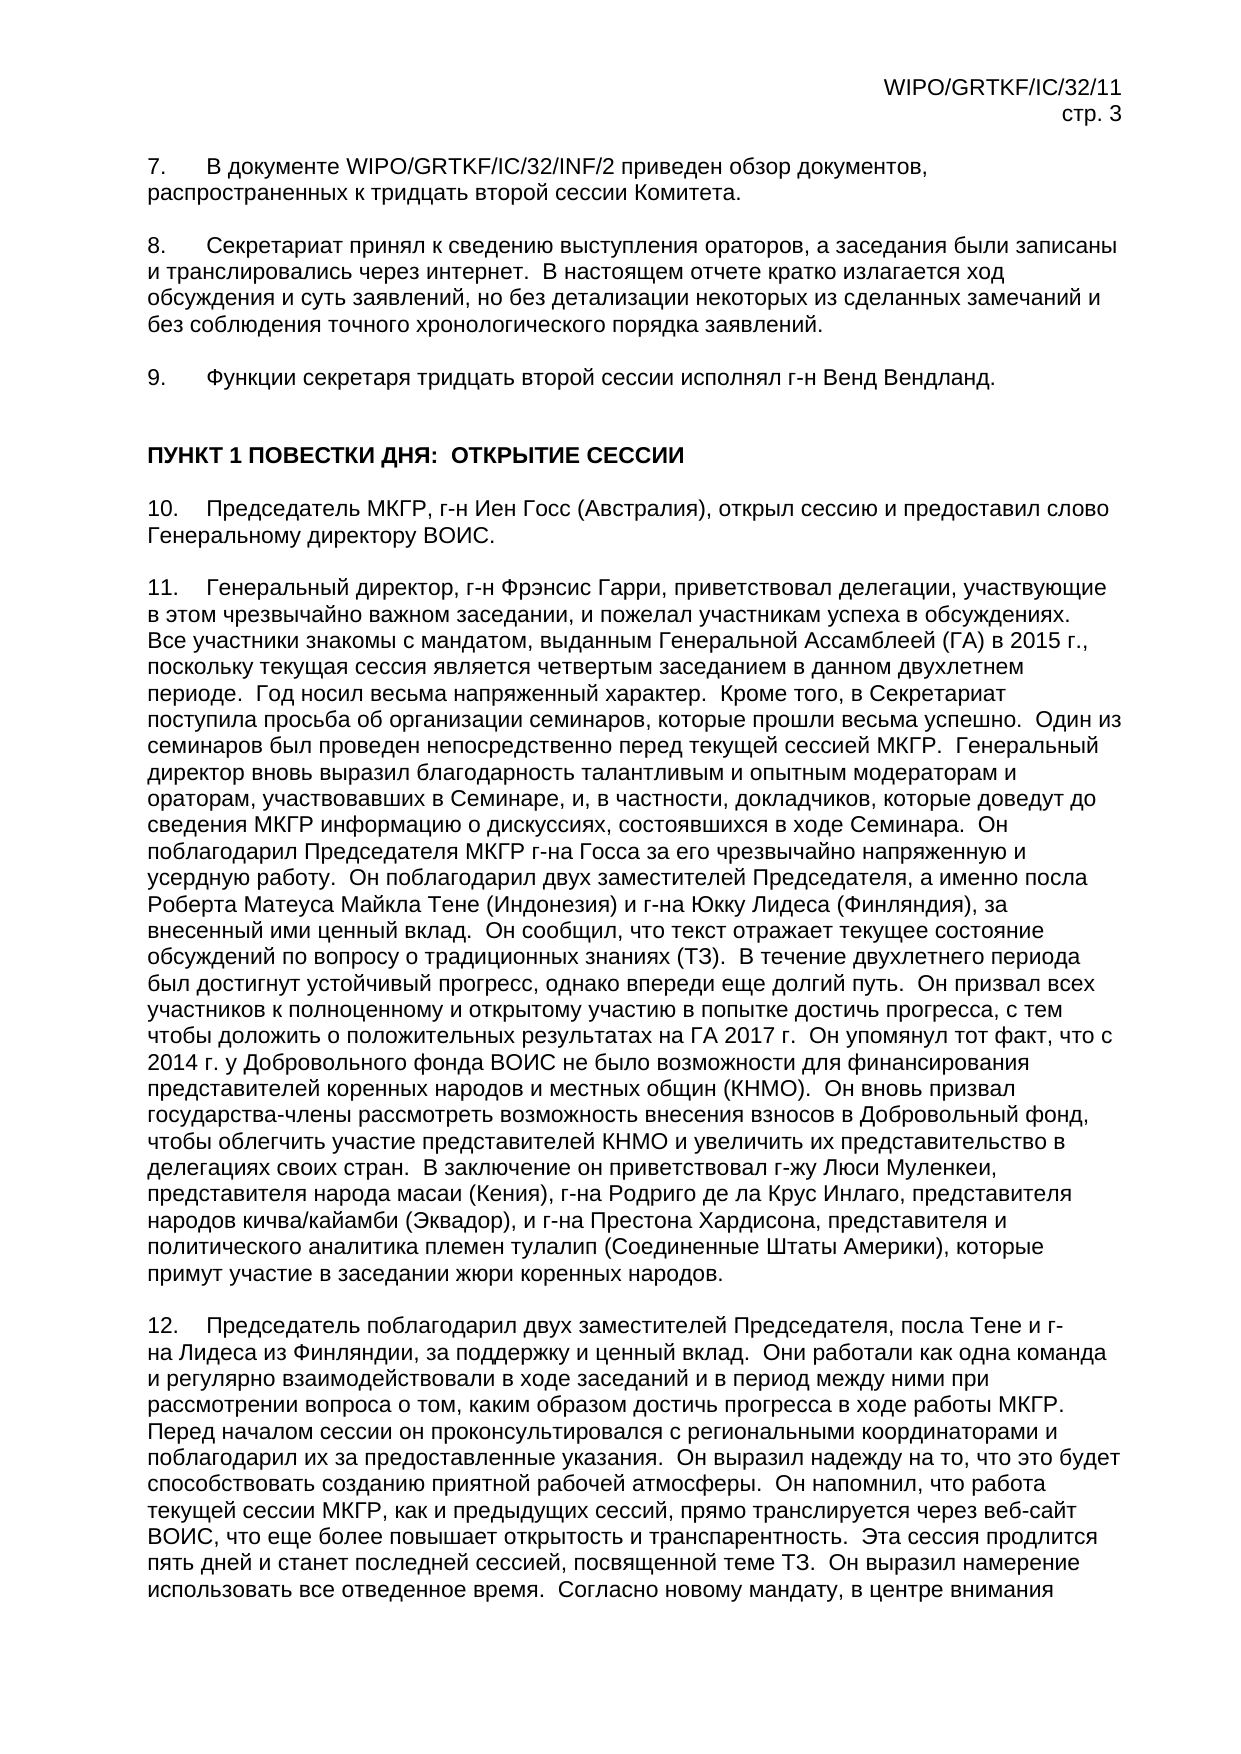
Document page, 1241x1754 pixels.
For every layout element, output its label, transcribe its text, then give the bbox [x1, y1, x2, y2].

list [147, 1312, 1122, 1602]
list Секретариат принял к сведению выступления ораторов, а заседания были записаны и транслировались через интернет. В настоящем отчете кратко излагается ход обсуждения и суть заявлений, но без детализации некоторых из сделанных замечаний и без соблюдения точного хронологического порядка заявлений. [147, 232, 1122, 337]
list Функции секретаря тридцать второй сессии исполнял г-н Венд Вендланд. [147, 363, 1122, 390]
subtitle ПУНКТ 1 ПОВЕСТКИ ДНЯ: ОТКРЫТИЕ СЕССИИ [147, 442, 1122, 469]
list В документе WIPO/GRTKF/IC/32/INF/2 приведен обзор документов, распространенных к тридцать второй сессии Комитета. [147, 153, 1122, 205]
list Председатель МКГР, г-н Иен Госс (Австралия), открыл сессию и предоставил слово Генеральному директору ВОИС. [147, 495, 1122, 548]
list Генеральный директор, г-н Фрэнсис Гарри, приветствовал делегации, участвующие в этом чрезвычайно важном заседании, и пожелал участникам успеха в обсуждениях. Все участники знакомы с мандатом, выданным Генеральной Ассамблеей (ГА) в 2015 г., поскольку текущая сессия является четвертым заседанием в данном двухлетнем периоде. Год носил весьма напряженный характер. Кроме того, в Секретариат поступила просьба об организации семинаров, которые прошли весьма успешно. Один из семинаров был проведен непосредственно перед текущей сессией МКГР. Генеральный директор вновь выразил благодарность талантливым и опытным модераторам и ораторам, участвовавших в Семинаре, и, в частности, докладчиков, которые доведут до сведения МКГР информацию о дискуссиях, состоявшихся в ходе Семинара. Он поблагодарил Председателя МКГР г-на Госса за его чрезвычайно напряженную и усердную работу. Он поблагодарил двух заместителей Председателя, а именно посла Роберта Матеуса Майкла Тене (Индонезия) и г-на Юкку Лидеса (Финляндия), за внесенный ими ценный вклад. Он сообщил, что текст отражает текущее состояние обсуждений по вопросу о традиционных знаниях (ТЗ). В течение двухлетнего периода был достигнут устойчивый прогресс, однако впереди еще долгий путь. Он призвал всех участников к полноценному и открытому участию в попытке достичь прогресса, с тем чтобы доложить о положительных результатах на ГА 2017 г. Он упомянул тот факт, что с 2014 г. у Добровольного фонда ВОИС не было возможности для финансирования представителей коренных народов и местных общин (КНМО). Он вновь призвал государства-члены рассмотреть возможность внесения взносов в Добровольный фонд, чтобы облегчить участие представителей КНМО и увеличить их представительство в делегациях своих стран. В заключение он приветствовал г-жу Люси Муленкеи, представителя народа масаи (Кения), г-на Родриго де ла Крус Инлаго, представителя народов кичва/кайамби (Эквадор), и г-на Престона Хардисона, представителя и политического аналитика племен тулалип (Соединенные Штаты Америки), которые примут участие в заседании жюри коренных народов. [147, 574, 1122, 1286]
